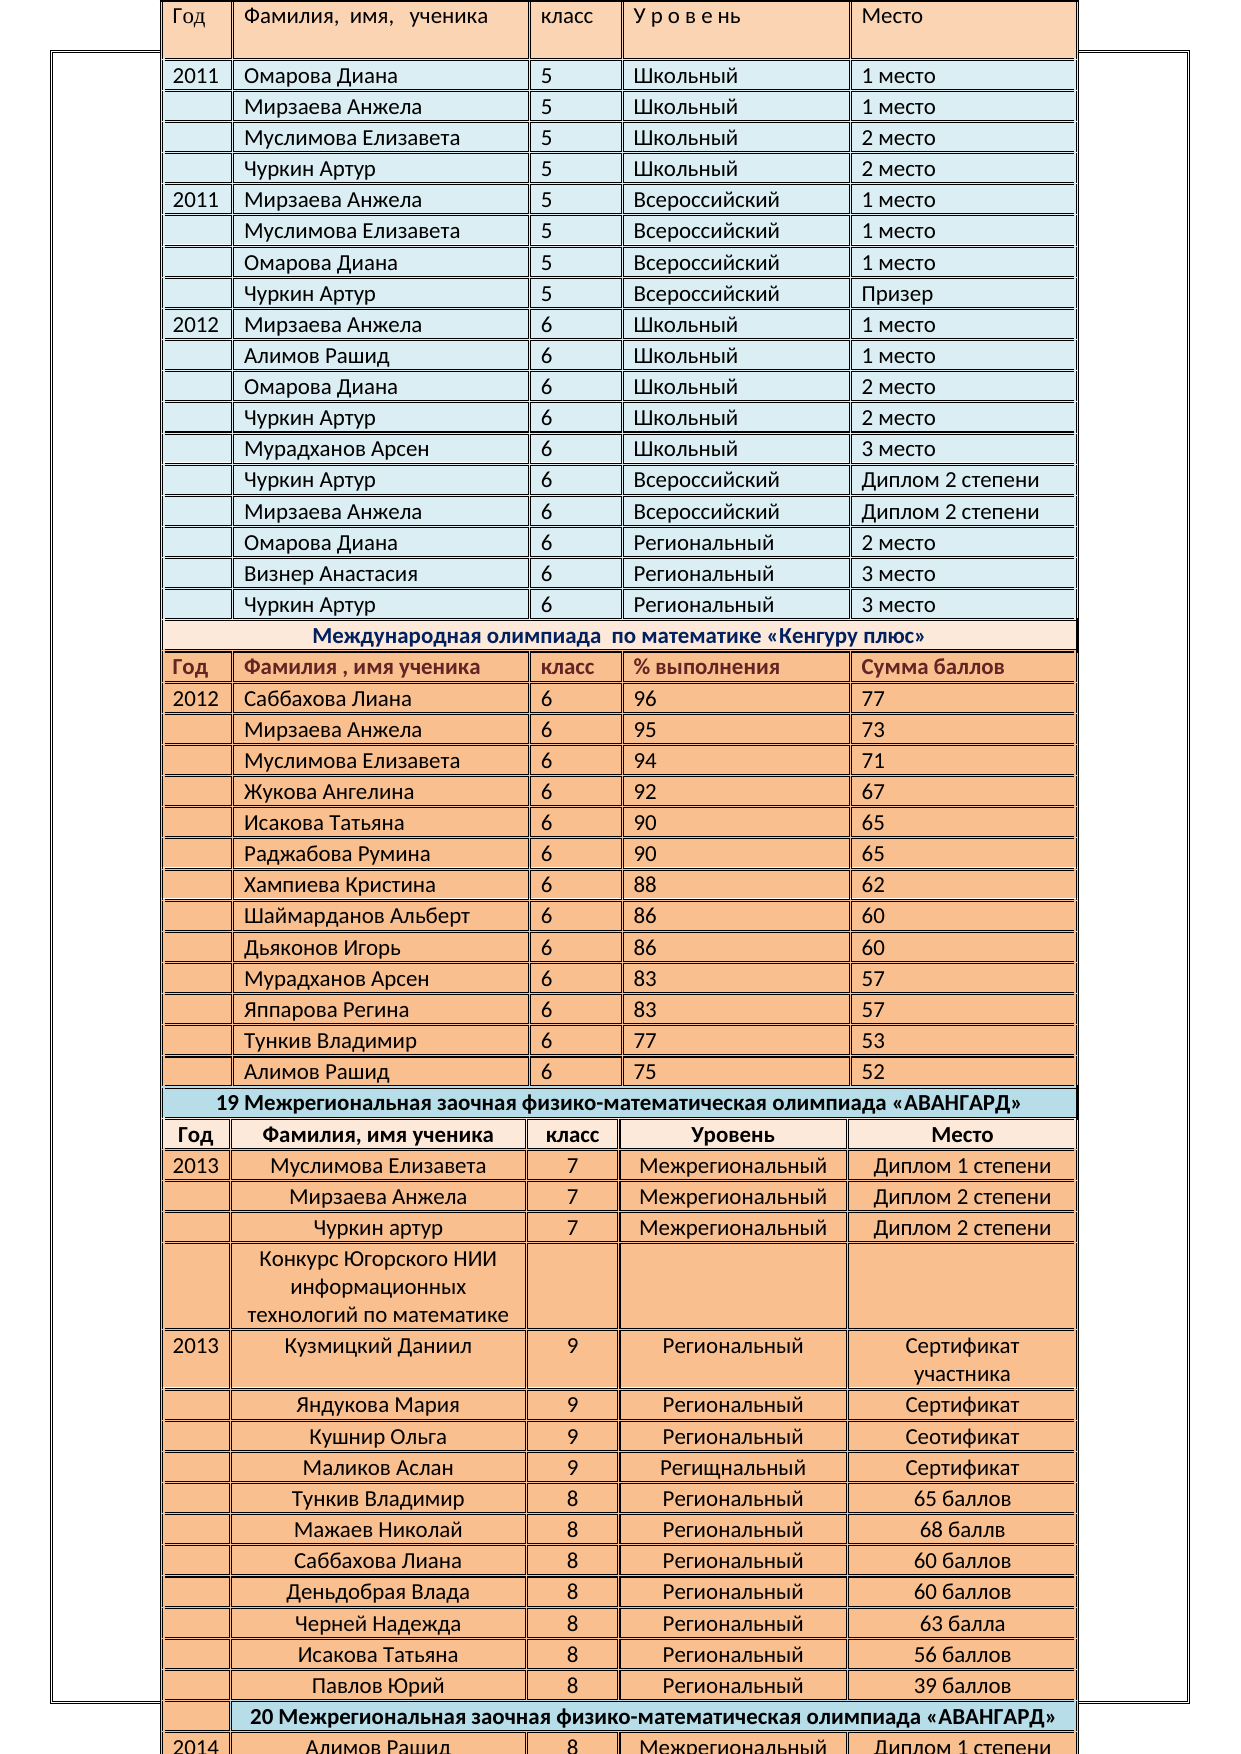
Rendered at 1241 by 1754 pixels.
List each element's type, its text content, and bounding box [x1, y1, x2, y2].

table_cell 8 [528, 1578, 617, 1606]
table_cell Школьный [624, 154, 849, 182]
table_cell 9 [528, 1422, 617, 1450]
table_cell Исакова Татьяна [232, 1640, 525, 1668]
table_cell Региональный [621, 1609, 846, 1637]
table_cell Диплом 2 степени [847, 1179, 1078, 1210]
table_cell Всероссийский [624, 185, 849, 213]
table_cell Регищнальный [621, 1453, 846, 1481]
table_cell Мажаев Николай [232, 1515, 525, 1543]
table_cell 2 место [850, 151, 1078, 182]
table_cell Год [163, 1117, 229, 1148]
table_cell Кушнир Ольга [232, 1422, 525, 1450]
table_cell 83 [624, 995, 849, 1023]
table_cell 3 место [850, 556, 1078, 587]
table_cell 6 [531, 497, 621, 525]
table_cell 6 [531, 310, 621, 338]
table_cell 1 место [852, 58, 1076, 89]
table_cell Призер [852, 276, 1076, 307]
table_cell [161, 805, 233, 836]
table_cell Саббахова Лиана [232, 1546, 525, 1574]
table_cell 77 [852, 681, 1076, 712]
table_cell Диплом 1 степени [847, 1730, 1078, 1754]
table_cell Мирзаева Анжела [232, 1182, 525, 1210]
table_cell 2013 [161, 1328, 230, 1387]
table_cell Региональный [621, 1391, 846, 1419]
table_cell Диплом 2 степени [852, 463, 1076, 494]
table_cell Школьный [624, 310, 849, 338]
table_cell [161, 992, 233, 1023]
table_cell [161, 1023, 233, 1054]
table_cell Сертификат [849, 1388, 1076, 1419]
table_cell Чуркин Артур [234, 466, 528, 494]
table_cell 6 [531, 341, 621, 369]
table_cell 9 [528, 1391, 617, 1419]
table_cell Хампиева Кристина [234, 871, 528, 898]
table_cell 90 [624, 839, 849, 867]
table_header У р о в е нь [624, 2, 849, 58]
table_cell 65 [850, 805, 1078, 836]
table_cell Всероссийский [624, 466, 849, 494]
table_cell 65 баллов [847, 1481, 1078, 1512]
table_cell Межрегиональный [621, 1151, 846, 1179]
table_cell Алимов Рашид [232, 1733, 525, 1754]
table_cell Деньдобрая Влада [232, 1578, 525, 1606]
table_cell Муслимова Елизавета [234, 746, 528, 774]
table_cell 8 [528, 1546, 617, 1574]
table_cell 53 [850, 1023, 1078, 1054]
table_cell 6 [531, 871, 621, 898]
table_cell [161, 1481, 230, 1512]
table_cell Омарова Диана [234, 528, 528, 556]
table_cell [163, 431, 231, 462]
table_cell [161, 400, 233, 431]
table_cell 86 [624, 933, 849, 961]
table_cell 8 [528, 1484, 617, 1512]
table_header Место [852, 2, 1076, 58]
table_cell Всероссийский [624, 216, 849, 244]
table_cell 6 [531, 902, 621, 930]
table_cell 8 [528, 1640, 617, 1668]
table_cell класс [531, 653, 621, 681]
table_cell Региональный [621, 1671, 846, 1699]
table_cell 1 место [850, 182, 1078, 213]
table_header класс [531, 2, 621, 58]
table_cell Раджабова Румина [234, 839, 528, 867]
table_cell 65 [850, 836, 1078, 867]
table_cell Сертификат участника [847, 1328, 1078, 1387]
table_cell Всероссийский [624, 279, 849, 307]
table_cell Маликов Аслан [232, 1453, 525, 1481]
table_cell % выполнения [624, 653, 849, 681]
table_cell [161, 836, 233, 867]
table_cell [161, 1241, 230, 1328]
table_cell 63 балла [849, 1606, 1076, 1637]
table_cell 67 [850, 774, 1078, 805]
table_cell Мирзаева Анжела [234, 497, 528, 525]
table_cell Школьный [624, 341, 849, 369]
table_cell Мирзаева Анжела [234, 185, 528, 213]
table_cell 7 [528, 1182, 617, 1210]
table_cell [528, 1244, 617, 1328]
table_cell 5 [531, 61, 621, 89]
table_cell Диплом 2 степени [847, 1210, 1078, 1241]
table_cell Яндукова Мария [232, 1391, 525, 1419]
table_cell 6 [531, 684, 621, 712]
table_cell Тункив Владимир [234, 1026, 528, 1054]
table_cell Диплом 2 степени [852, 494, 1076, 525]
table_cell 60 [852, 899, 1076, 930]
table_cell Региональный [621, 1640, 846, 1668]
table_cell 5 [531, 154, 621, 182]
table_cell 20 Межрегиональная заочная физико-математическая олимпиада «АВАНГАРД» [230, 1699, 1078, 1730]
table_cell Дьяконов Игорь [234, 933, 528, 961]
table_cell Год [161, 649, 233, 681]
table_cell 8 [528, 1609, 617, 1637]
table_cell [163, 494, 231, 525]
table_cell 9 [528, 1453, 617, 1481]
table_cell Мурадханов Арсен [234, 964, 528, 992]
table_cell 2011 [163, 58, 231, 89]
table_header Год [163, 2, 231, 58]
table_cell Региональный [621, 1578, 846, 1606]
table_cell 5 [531, 279, 621, 307]
table_cell Сумма баллов [850, 650, 1076, 681]
table_cell Исакова Татьяна [234, 808, 528, 836]
table_cell Чуркин Артур [234, 154, 528, 182]
table_cell Региональный [624, 590, 849, 618]
table_cell [161, 743, 233, 774]
table_cell Мирзаева Анжела [234, 92, 528, 120]
table_cell 9 [528, 1331, 617, 1387]
table_cell 6 [531, 995, 621, 1023]
table_cell [161, 1210, 230, 1241]
table_cell Шаймарданов Альберт [234, 902, 528, 930]
table_cell 7 [528, 1151, 617, 1179]
table_cell Фамилия, имя ученика [232, 1120, 525, 1148]
table_cell 96 [624, 684, 849, 712]
table_cell [163, 1637, 229, 1668]
table_cell Павлов Юрий [232, 1671, 525, 1699]
table_cell [161, 151, 233, 182]
table_cell 6 [531, 528, 621, 556]
table_cell [621, 1244, 846, 1328]
table_cell [163, 899, 231, 930]
table_cell Яппарова Регина [234, 995, 528, 1023]
table_cell [163, 1450, 229, 1481]
table_cell Региональный [624, 559, 849, 587]
table_cell [161, 120, 233, 151]
table_cell [161, 213, 233, 244]
table_cell 68 баллв [847, 1512, 1078, 1543]
table_cell Омарова Диана [234, 61, 528, 89]
table_header Фамилия, имя, ученика [234, 2, 528, 58]
table_cell [163, 525, 231, 556]
table_cell 6 [531, 839, 621, 867]
table_cell 8 [528, 1515, 617, 1543]
table_cell 8 [528, 1733, 617, 1754]
table_cell 6 [531, 964, 621, 992]
table_cell 60 [852, 930, 1076, 961]
table_cell 6 [531, 435, 621, 462]
table_cell 92 [624, 777, 849, 805]
table_cell 6 [531, 808, 621, 836]
table_cell 6 [531, 777, 621, 805]
table_cell Муслимова Елизавета [234, 123, 528, 151]
table_cell 2 место [850, 400, 1078, 431]
table_cell 39 баллов [847, 1668, 1078, 1699]
table_cell Региональный [621, 1484, 846, 1512]
table_cell 6 [531, 746, 621, 774]
table_cell [161, 338, 233, 369]
table_cell Мурадханов Арсен [234, 435, 528, 462]
table_cell 52 [850, 1054, 1078, 1085]
table_cell 6 [531, 1026, 621, 1054]
table_cell Саббахова Лиана [234, 684, 528, 712]
table_cell 1 место [850, 213, 1078, 244]
table_cell 5 [531, 92, 621, 120]
table_cell Тункив Владимир [232, 1484, 525, 1512]
table_cell 94 [624, 746, 849, 774]
table_cell Всероссийский [624, 248, 849, 276]
table_cell [161, 556, 233, 587]
table_cell [161, 1543, 230, 1574]
table_cell [161, 1054, 233, 1085]
table_cell [163, 276, 231, 307]
table_cell [163, 961, 231, 992]
table_cell 2014 [161, 1730, 230, 1754]
table_cell 6 [531, 1058, 621, 1085]
table_cell Региональный [621, 1515, 846, 1543]
table_cell Межрегиональный [621, 1213, 846, 1241]
table_cell Региональный [621, 1422, 846, 1450]
table_cell 5 [531, 248, 621, 276]
table_cell 83 [624, 964, 849, 992]
table_cell Чуркин артур [232, 1213, 525, 1241]
table_cell Межрегиональный [621, 1733, 846, 1754]
table_cell Региональный [624, 528, 849, 556]
table_cell Школьный [624, 61, 849, 89]
table_cell 2 место [852, 525, 1076, 556]
table_cell 6 [531, 933, 621, 961]
table_cell 3 место [850, 587, 1078, 618]
table_cell 6 [531, 466, 621, 494]
table_cell Муслимова Елизавета [234, 216, 528, 244]
table_cell Региональный [621, 1546, 846, 1574]
table_cell [163, 712, 231, 743]
table_cell Школьный [624, 403, 849, 431]
table_cell 1 место [852, 307, 1076, 338]
table_cell Чуркин Артур [234, 590, 528, 618]
table_cell Омарова Диана [234, 372, 528, 400]
table_cell Межрегиональный [621, 1182, 846, 1210]
table_cell 6 [531, 403, 621, 431]
table_cell 86 [624, 902, 849, 930]
table_cell [161, 1179, 230, 1210]
table_cell [161, 587, 233, 618]
table_cell 1 место [850, 338, 1078, 369]
table_cell 5 [531, 216, 621, 244]
table_cell Региональный [621, 1331, 846, 1387]
table_cell 6 [531, 559, 621, 587]
table_cell [161, 1512, 230, 1543]
table_cell 88 [624, 871, 849, 898]
table_cell Школьный [624, 92, 849, 120]
table_cell 77 [624, 1026, 849, 1054]
table_cell Чуркин Артур [234, 279, 528, 307]
table_cell [163, 1388, 229, 1419]
table_cell 2012 [163, 307, 231, 338]
table_cell 2011 [161, 182, 233, 213]
table_cell Всероссийский [624, 497, 849, 525]
table_cell Жукова Ангелина [234, 777, 528, 805]
table_cell 57 [850, 992, 1078, 1023]
table_cell Международная олимпиада по математике «Кенгуру плюс» [161, 618, 1076, 649]
table_cell Фамилия , имя ученика [234, 653, 528, 681]
table_cell 5 [531, 185, 621, 213]
table_cell 2012 [163, 681, 231, 712]
table_cell Сертификат [849, 1450, 1076, 1481]
table_cell 6 [531, 372, 621, 400]
table_cell 6 [531, 715, 621, 743]
table_cell Мирзаева Анжела [234, 715, 528, 743]
table_cell [163, 1606, 229, 1637]
table_cell [163, 930, 231, 961]
table_cell Муслимова Елизавета [232, 1151, 525, 1179]
table_cell 1 место [852, 89, 1076, 120]
table_cell [161, 774, 233, 805]
table_cell Омарова Диана [234, 248, 528, 276]
table_cell 56 баллов [849, 1637, 1076, 1668]
table_cell 90 [624, 808, 849, 836]
table_cell 1 место [852, 245, 1076, 276]
table_cell 62 [852, 868, 1076, 898]
table_cell Сеотификат [849, 1419, 1076, 1450]
table_cell Кузмицкий Даниил [232, 1331, 525, 1387]
table_cell [161, 1699, 230, 1730]
table_cell Чуркин Артур [234, 403, 528, 431]
table_cell 2 место [850, 369, 1078, 400]
table_cell [161, 369, 233, 400]
table_cell 7 [528, 1213, 617, 1241]
table_cell Уровень [621, 1120, 846, 1148]
table_cell Алимов Рашид [234, 341, 528, 369]
table_cell [163, 245, 231, 276]
table_cell Конкурс Югорского НИИ информационных технологий по математике [232, 1244, 525, 1328]
table_cell Алимов Рашид [234, 1058, 528, 1085]
table_cell Школьный [624, 435, 849, 462]
table_cell 8 [528, 1671, 617, 1699]
table_cell 60 баллов [847, 1543, 1078, 1574]
table_cell 73 [852, 712, 1076, 743]
table_cell класс [528, 1120, 617, 1148]
table_cell Школьный [624, 372, 849, 400]
table_cell [161, 1574, 230, 1606]
table_cell 60 баллов [847, 1574, 1078, 1606]
table_cell 57 [852, 961, 1076, 992]
table_cell [847, 1241, 1078, 1328]
table_cell 3 место [852, 431, 1076, 462]
table_cell Черней Надежда [232, 1609, 525, 1637]
table_cell 19 Межрегиональная заочная физико-математическая олимпиада «АВАНГАРД» [161, 1085, 1076, 1117]
table_cell 71 [850, 743, 1078, 774]
table_cell Визнер Анастасия [234, 559, 528, 587]
table_cell 2 место [850, 120, 1078, 151]
table_cell Место [849, 1118, 1076, 1148]
table_cell 6 [531, 590, 621, 618]
table_cell [163, 463, 231, 494]
table_cell Школьный [624, 123, 849, 151]
table_cell [163, 1419, 229, 1450]
table_cell Диплом 1 степени [849, 1148, 1076, 1179]
table_cell 75 [624, 1058, 849, 1085]
table_cell 5 [531, 123, 621, 151]
table_cell Мирзаева Анжела [234, 310, 528, 338]
table_cell 2013 [163, 1148, 229, 1179]
table_cell [161, 1668, 230, 1699]
table_cell [163, 89, 231, 120]
table_cell 95 [624, 715, 849, 743]
